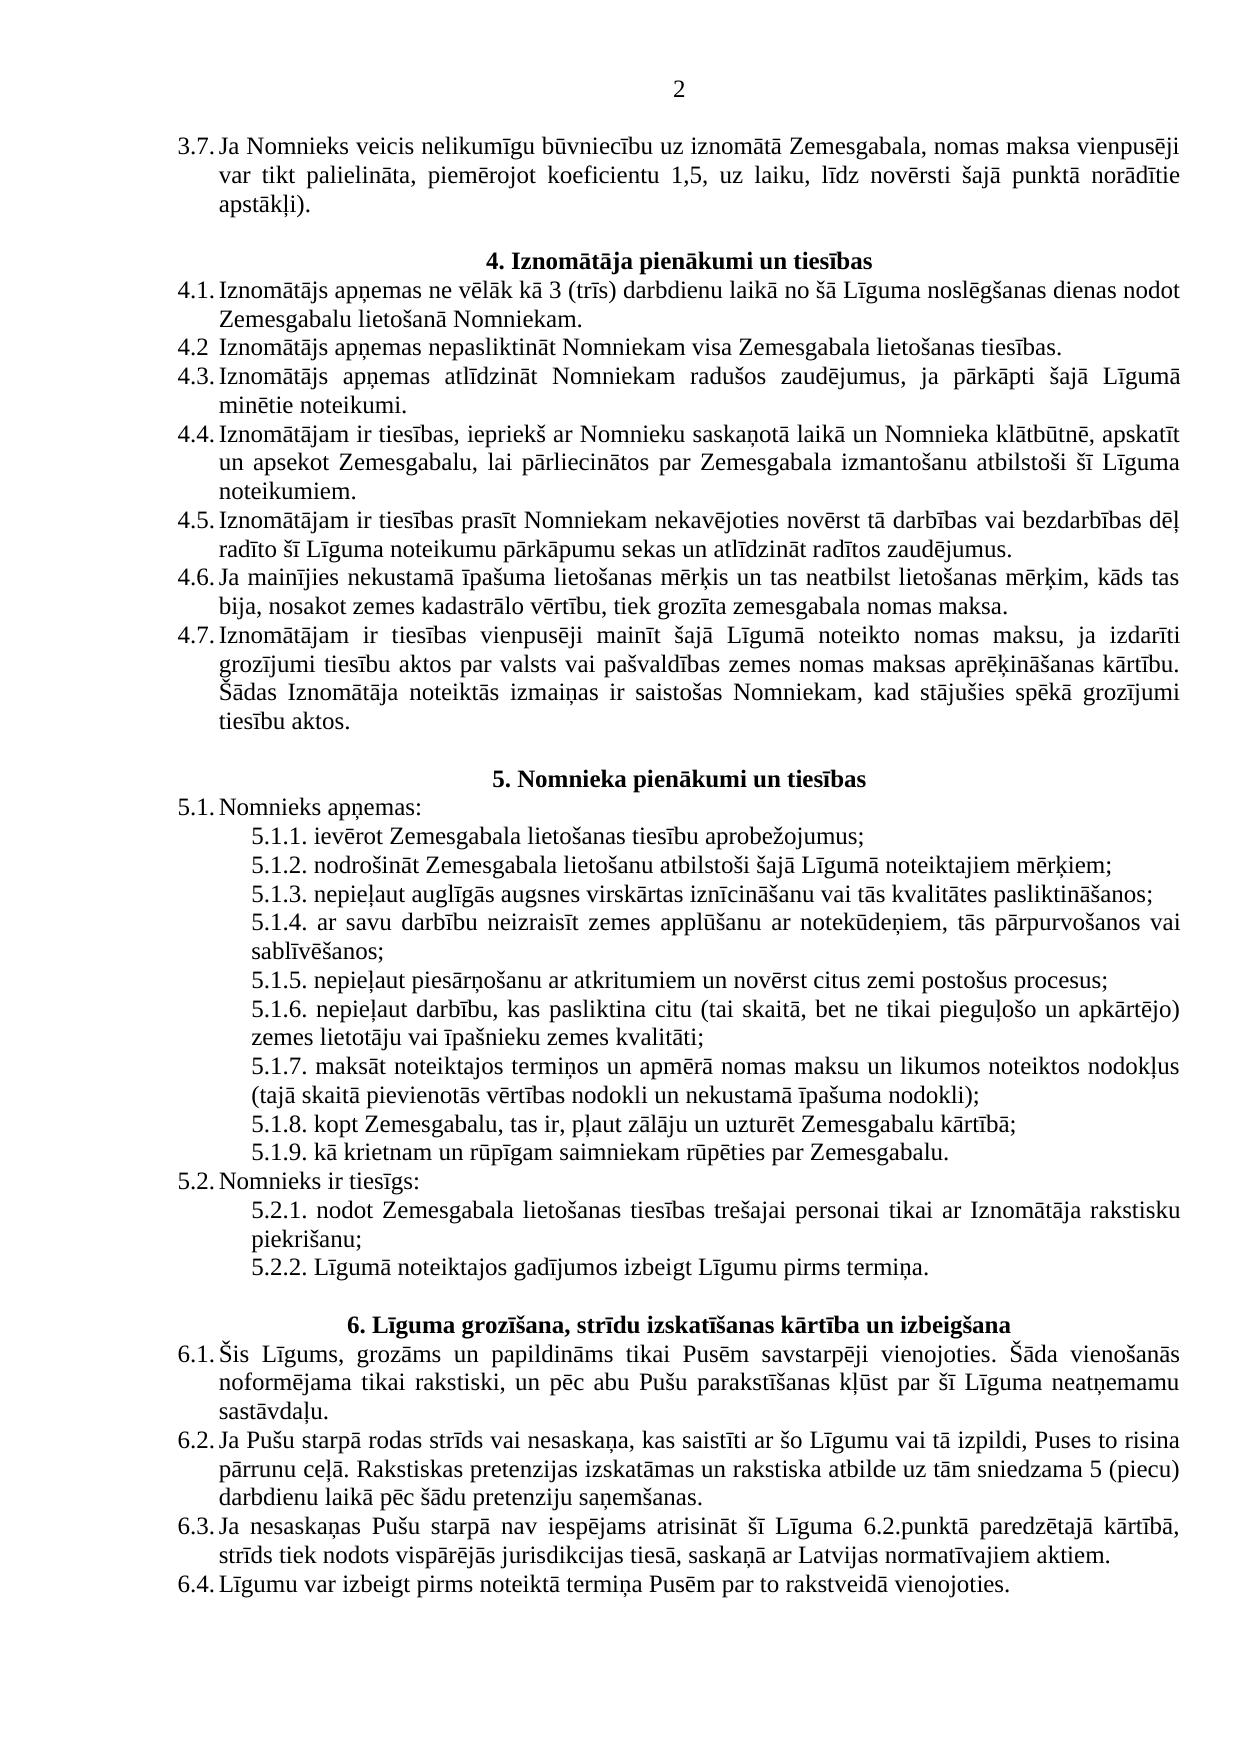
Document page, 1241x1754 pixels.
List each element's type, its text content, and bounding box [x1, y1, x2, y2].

list Ja mainījies nekustamā īpašuma lietošanas mērķis un tas neatbilst lietošanas mērķim, kāds tas bija, nosakot zemes kadastrālo vērtību, tiek grozīta zemesgabala nomas maksa. [177, 562, 1181, 620]
text 5.1.9. kā krietnam un rūpīgam saimniekam rūpēties par Zemesgabalu. [251, 1137, 1181, 1166]
list Iznomātājam ir tiesības prasīt Nomniekam nekavējoties novērst tā darbības vai bezdarbības dēļ radīto šī Līguma noteikumu pārkāpumu sekas un atlīdzināt radītos zaudējumus. [177, 505, 1181, 562]
list Ja nesaskaņas Pušu starpā nav iespējams atrisināt šī Līguma 6.2.punktā paredzētajā kārtībā, strīds tiek nodots vispārējās jurisdikcijas tiesā, saskaņā ar Latvijas normatīvajiem aktiem. [177, 1511, 1181, 1569]
text 5.1.2. nodrošināt Zemesgabala lietošanu atbilstoši šajā Līgumā noteiktajiem mērķiem; [251, 850, 1181, 879]
text 5.1.5. nepieļaut piesārņošanu ar atkritumiem un novērst citus zemi postošus procesus; [251, 965, 1181, 994]
list Nomnieks apņemas: [177, 792, 1181, 821]
text 5. Nomnieka pienākumi un tiesības [177, 764, 1181, 792]
text 5.2.2. Līgumā noteiktajos gadījumos izbeigt Līgumu pirms termiņa. [251, 1252, 1181, 1281]
text 6. Līguma grozīšana, strīdu izskatīšanas kārtība un izbeigšana [177, 1310, 1181, 1339]
list Iznomātājs apņemas nepasliktināt Nomniekam visa Zemesgabala lietošanas tiesības. [177, 332, 1181, 361]
text 5.1.1. ievērot Zemesgabala lietošanas tiesību aprobežojumus; [251, 821, 1181, 850]
list Līgumu var izbeigt pirms noteiktā termiņa Pusēm par to rakstveidā vienojoties. [177, 1569, 1181, 1597]
list Ja Pušu starpā rodas strīds vai nesaskaņa, kas saistīti ar šo Līgumu vai tā izpildi, Puses to risina pārrunu ceļā. Rakstiskas pretenzijas izskatāmas un rakstiska atbilde uz tām sniedzama 5 (piecu) darbdienu laikā pēc šādu pretenziju saņemšanas. [177, 1425, 1181, 1511]
text 5.1.8. kopt Zemesgabalu, tas ir, pļaut zālāju un uzturēt Zemesgabalu kārtībā; [251, 1109, 1181, 1137]
list Nomnieks ir tiesīgs: [177, 1166, 1181, 1195]
text 4. Iznomātāja pienākumi un tiesības [177, 246, 1181, 275]
list Ja Nomnieks veicis nelikumīgu būvniecību uz iznomātā Zemesgabala, nomas maksa vienpusēji var tikt palielināta, piemērojot koeficientu 1,5, uz laiku, līdz novērsti šajā punktā norādītie apstākļi). [177, 131, 1181, 217]
list Iznomātājs apņemas atlīdzināt Nomniekam radušos zaudējumus, ja pārkāpti šajā Līgumā minētie noteikumi. [177, 361, 1181, 419]
list Šis , grozāms un papildināms tikai Pusēm savstarpēji vienojoties. Šāda vienošanās noformējama tikai rakstiski, un pēc abu Pušu parakstīšanas kļūst par šī Līguma neatņemamu sastāvdaļu. [177, 1339, 1181, 1425]
text 5.1.3. nepieļaut auglīgās augsnes virskārtas iznīcināšanu vai tās kvalitātes pasliktināšanos; [251, 879, 1181, 907]
list Iznomātājs apņemas ne vēlāk kā 3 (trīs) darbdienu laikā no šā Līguma noslēgšanas dienas nodot Zemesgabalu lietošanā Nomniekam. [177, 275, 1181, 332]
text 5.1.4. ar savu darbību neizraisīt zemes applūšanu ar notekūdeņiem, tās pārpurvošanos vai sablīvēšanos; [251, 907, 1181, 965]
list Iznomātājam ir tiesības vienpusēji mainīt šajā Līgumā noteikto nomas maksu, ja izdarīti grozījumi tiesību aktos par valsts vai pašvaldības zemes nomas maksas aprēķināšanas kārtību. Šādas Iznomātāja noteiktās izmaiņas ir saistošas Nomniekam, kad stājušies spēkā grozījumi tiesību aktos. [177, 620, 1181, 735]
list Iznomātājam ir tiesības, iepriekš ar Nomnieku saskaņotā laikā un Nomnieka klātbūtnē, apskatīt un apsekot Zemesgabalu, lai pārliecinātos par Zemesgabala izmantošanu atbilstoši šī Līguma noteikumiem. [177, 419, 1181, 505]
text 5.1.7. maksāt noteiktajos termiņos un apmērā nomas maksu un likumos noteiktos nodokļus (tajā skaitā pievienotās vērtības nodokli un nekustamā īpašuma nodokli); [251, 1051, 1181, 1109]
text 5.1.6. nepieļaut darbību, kas pasliktina citu (tai skaitā, bet ne tikai pieguļošo un apkārtējo) zemes lietotāju vai īpašnieku zemes kvalitāti; [251, 994, 1181, 1051]
text 5.2.1. nodot Zemesgabala lietošanas tiesības trešajai personai tikai ar Iznomātāja rakstisku piekrišanu; [251, 1195, 1181, 1252]
